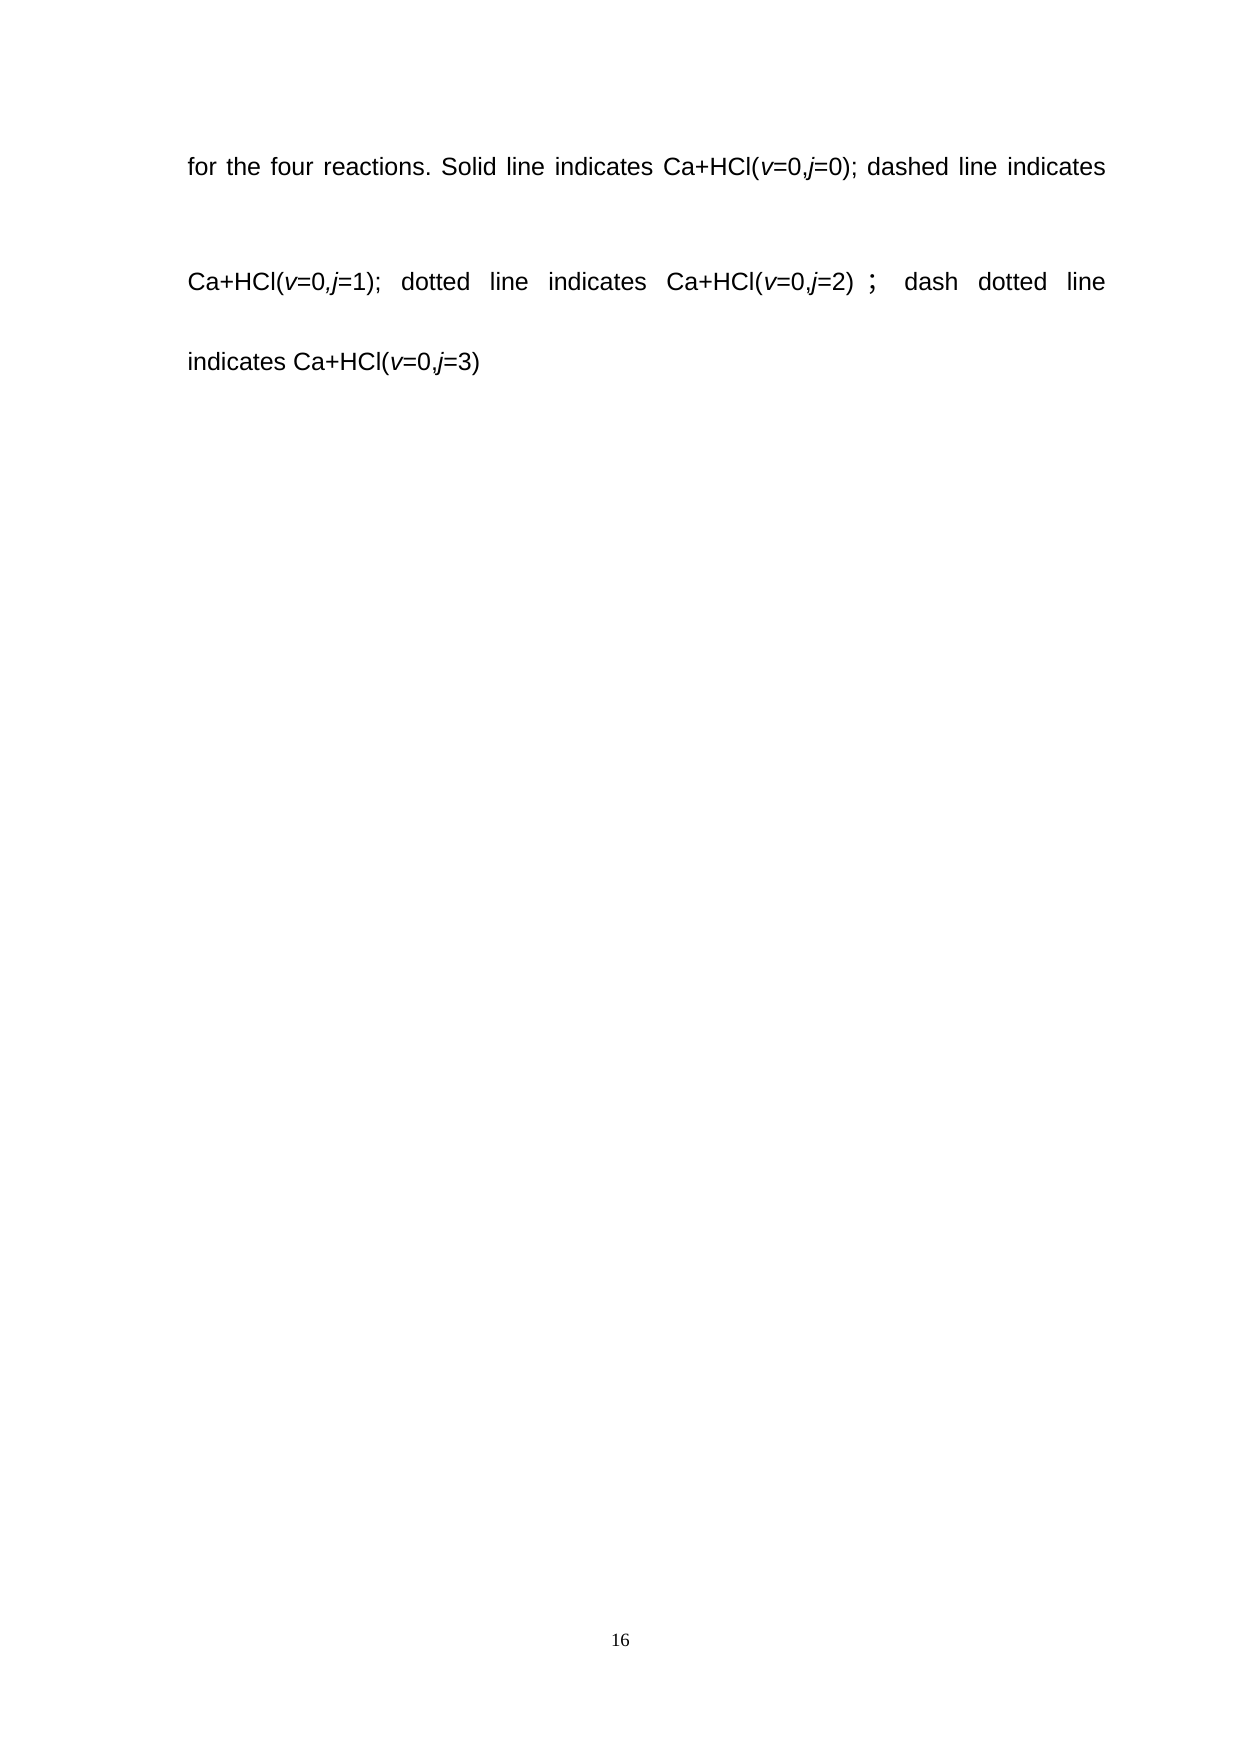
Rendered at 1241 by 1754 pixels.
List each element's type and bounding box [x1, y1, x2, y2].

text [187, 150, 1106, 377]
